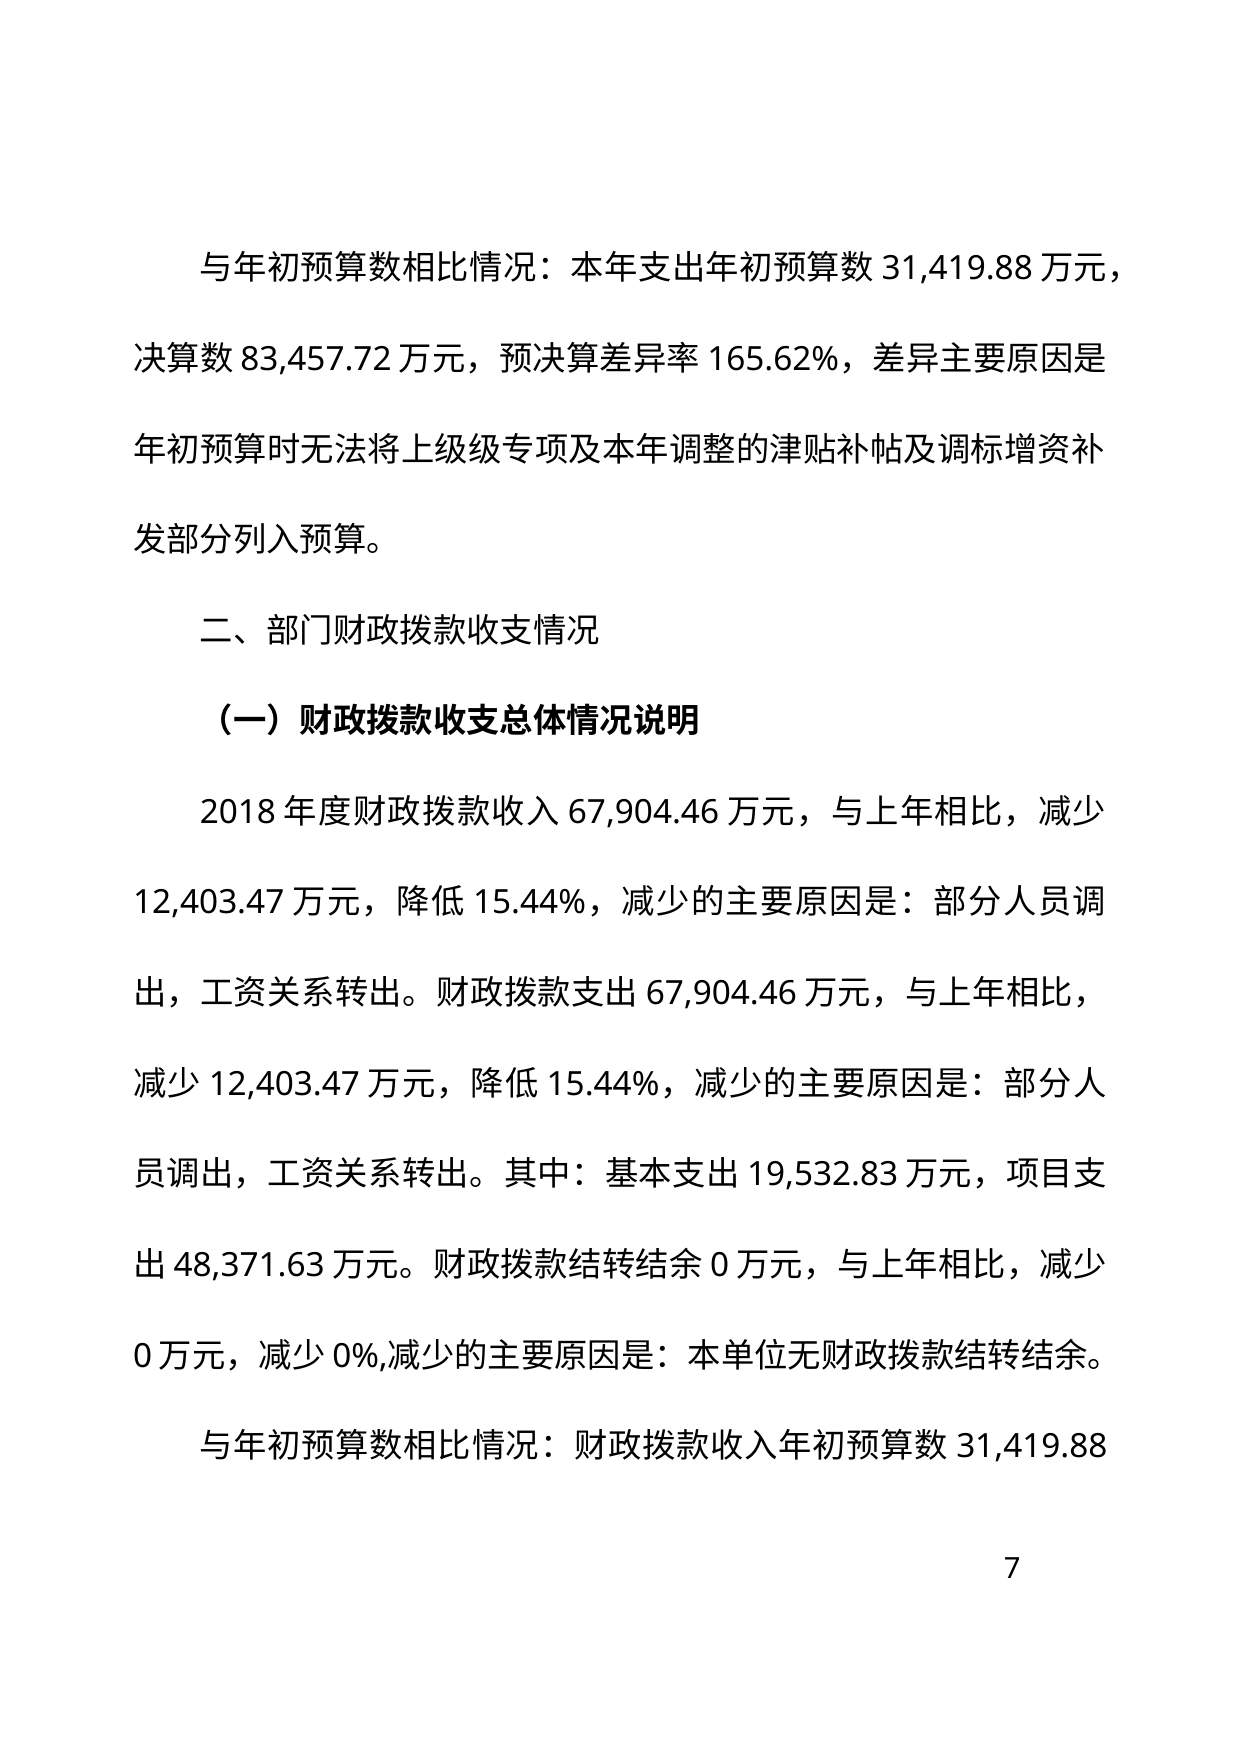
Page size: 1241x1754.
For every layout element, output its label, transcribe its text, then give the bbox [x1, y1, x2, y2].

text 2018年度财政拨款收入67,904.46万元，与上年相比，减少12,403.47万元，降低15.44%，减少的主要原因是：部分人员调出，工资关系转出。财政拨款支出67,904.46万元，与上年相比，减少12,403.47万元，降低15.44%，减少的主要原因是：部分人员调出，工资关系转出。其中：基本支出19,532.83万元，项目支出48,371.63万元。财政拨款结转结余0万元，与上年相比，减少0万元，减少0%,减少的主要原因是：本单位无财政拨款结转结余。 [133, 764, 1107, 1398]
text 二、部门财政拨款收支情况 [133, 582, 1107, 673]
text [133, 1398, 1107, 1489]
text （一）财政拨款收支总体情况说明 [133, 673, 1107, 764]
text 与年初预算数相比情况：本年支出年初预算数31,419.88万元，决算数83,457.72万元，预决算差异率165.62%，差异主要原因是年初预算时无法将上级级专项及本年调整的津贴补帖及调标增资补发部分列入预算。 [133, 220, 1107, 582]
